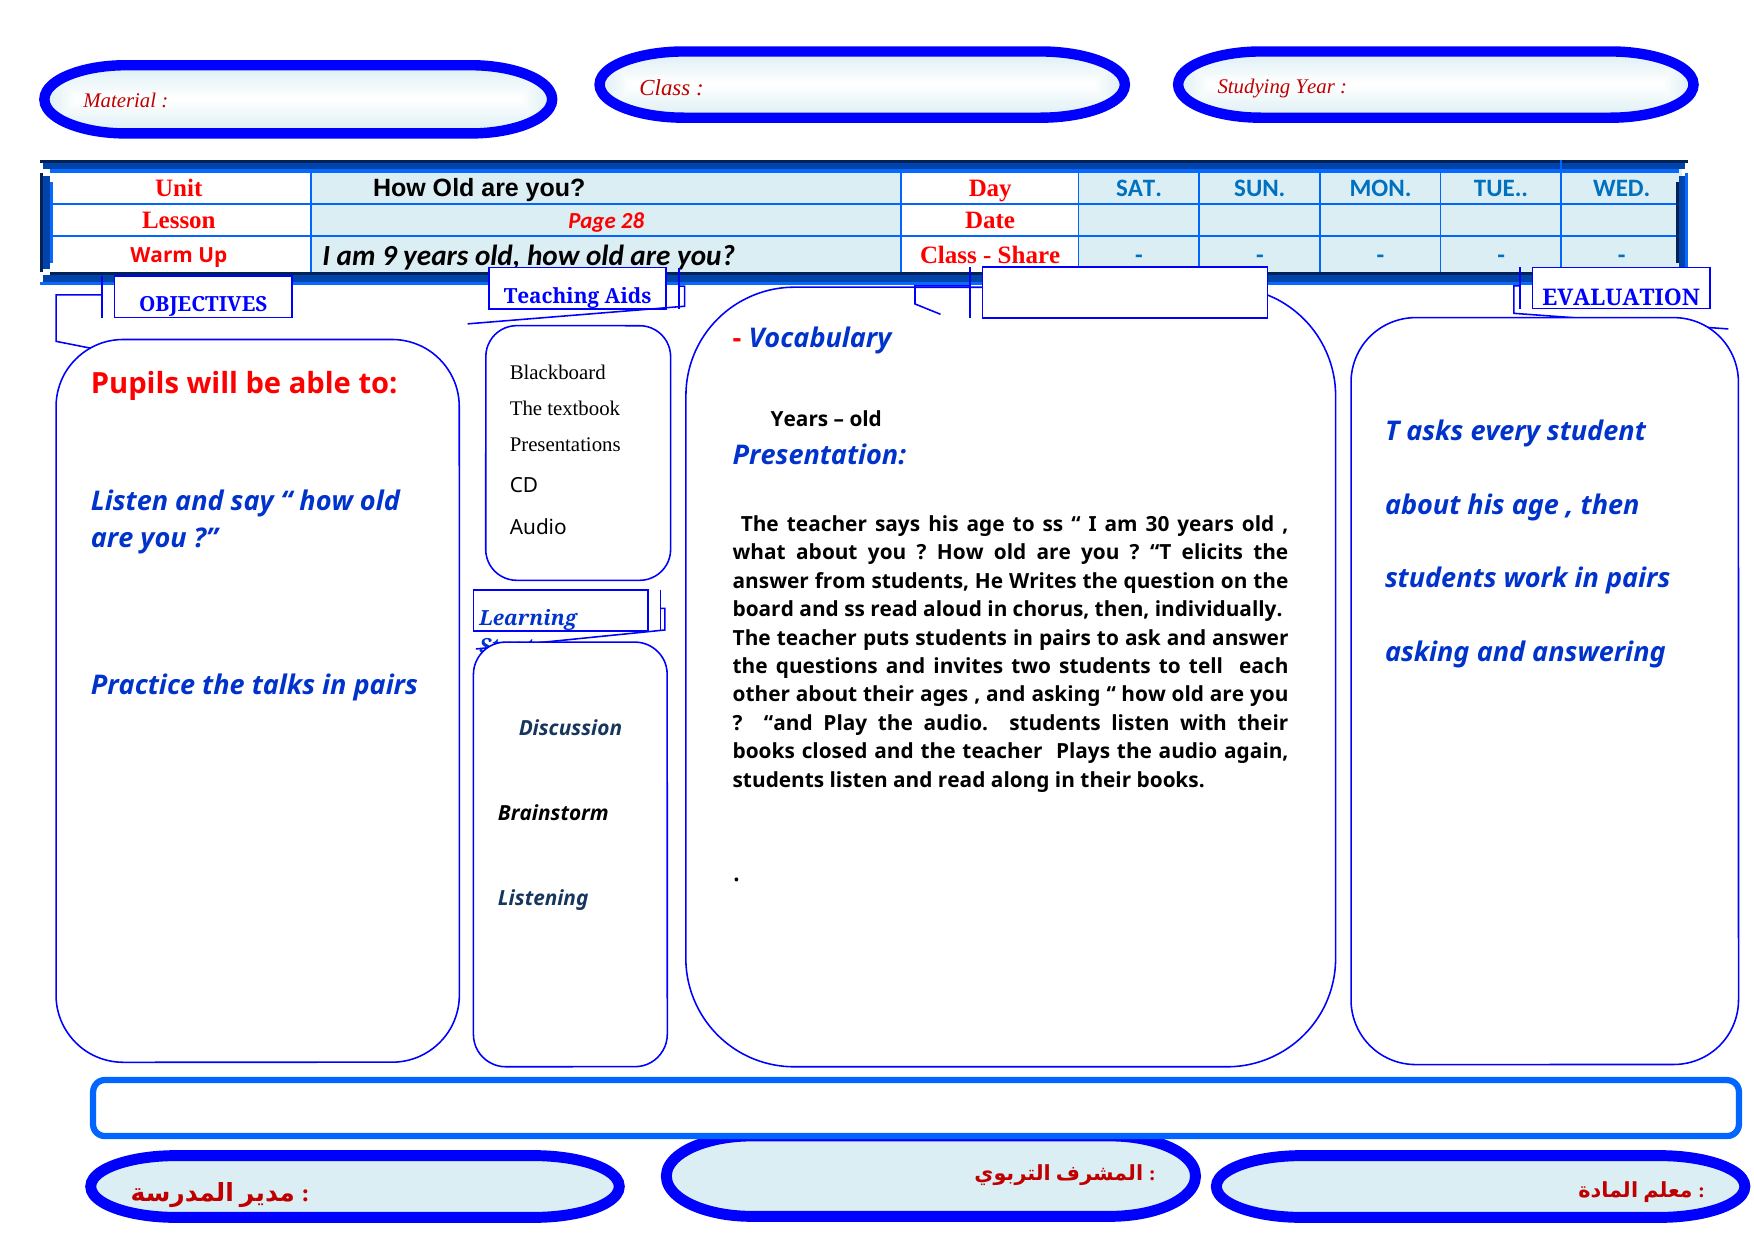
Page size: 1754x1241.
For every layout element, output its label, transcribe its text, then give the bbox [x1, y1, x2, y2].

table_header Class : [569, 77, 649, 121]
table_header Studying Year : [1118, 77, 1226, 121]
table_header Material : [545, 77, 568, 121]
table_header Class : [1076, 106, 1118, 121]
